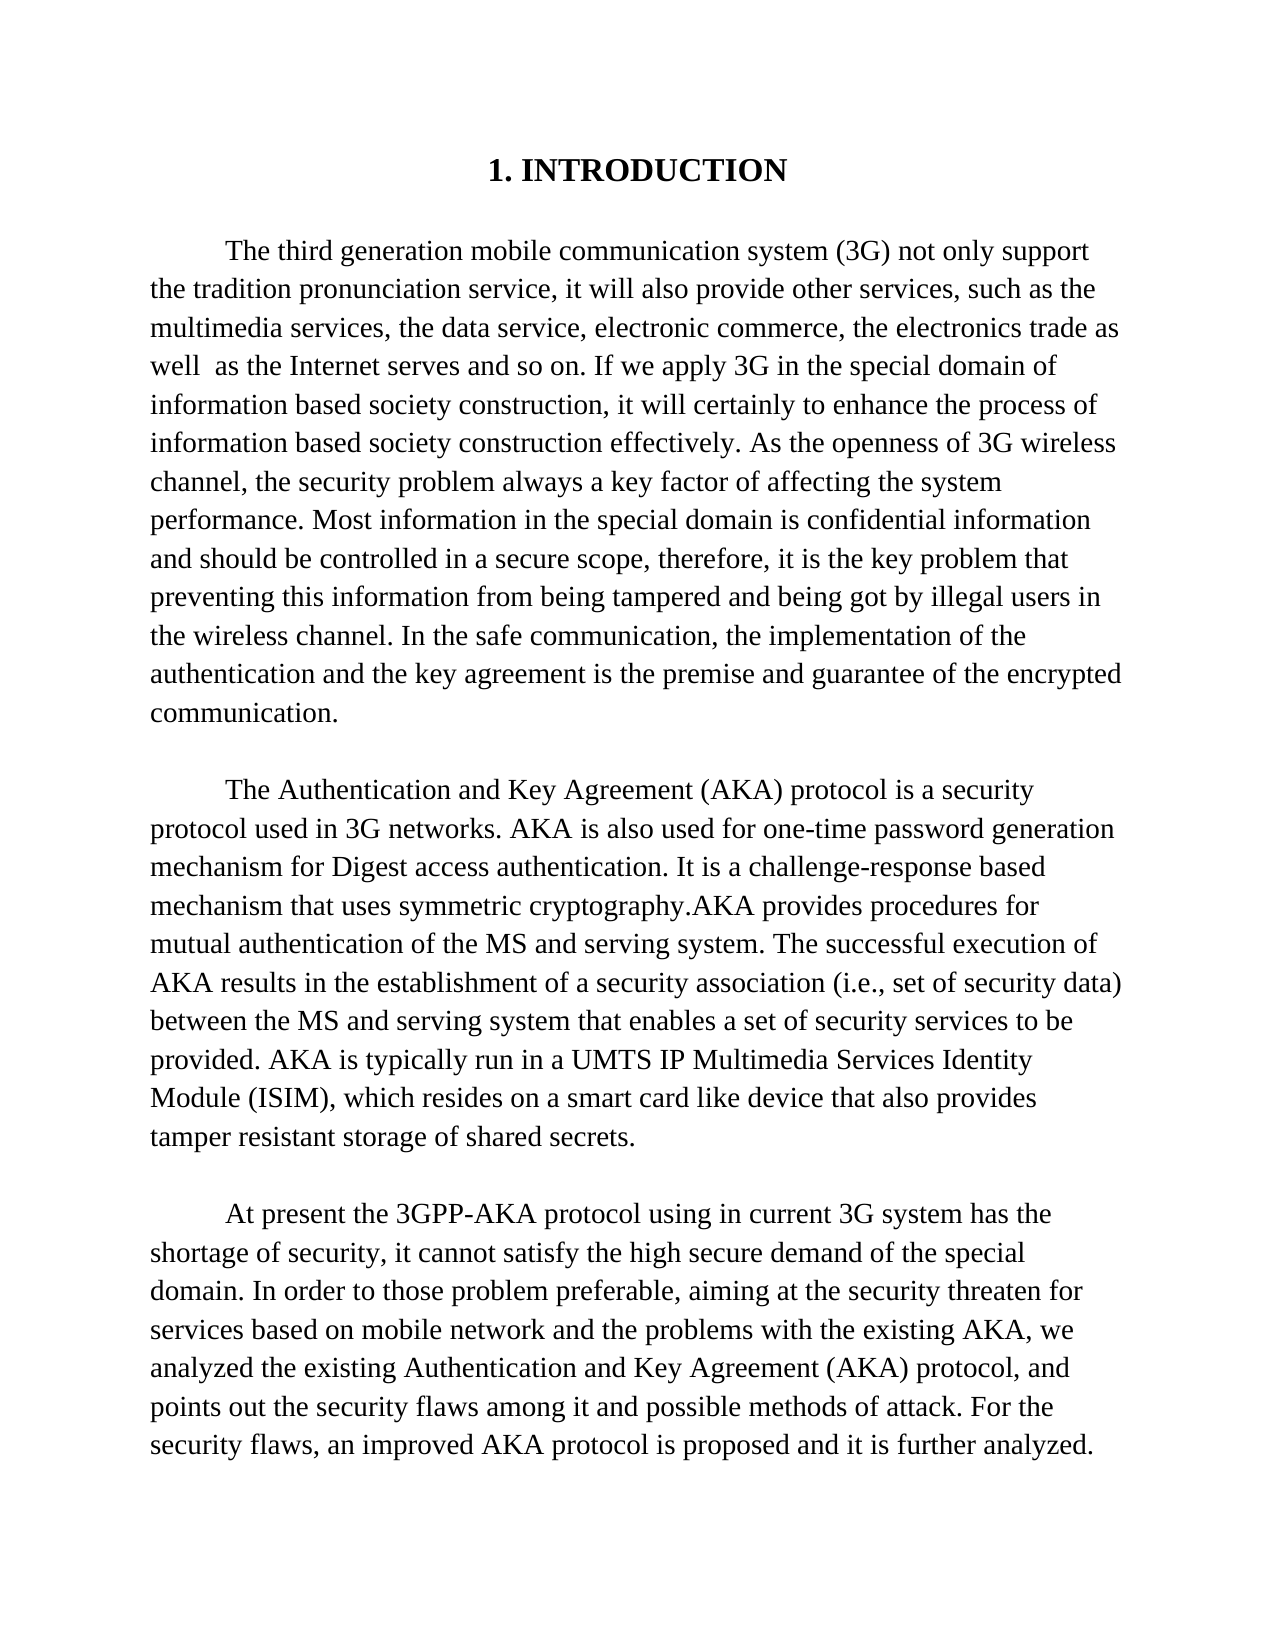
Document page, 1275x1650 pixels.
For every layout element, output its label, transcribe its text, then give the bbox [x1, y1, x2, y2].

text The Authentication and Key Agreement (AKA) protocol is a security protocol used in 3G networks. AKA is also used for one-time password generation mechanism for Digest access authentication. It is a challenge-response based mechanism that uses symmetric cryptography.AKA provides procedures for mutual authentication of the MS and serving system. The successful execution of AKA results in the establishment of a security association (i.e., set of security data) between the MS and serving system that enables a set of security services to be provided. AKA is typically run in a UMTS IP Multimedia Services Identity Module (ISIM), which resides on a smart card like device that also provides tamper resistant storage of shared secrets. [150, 772, 1125, 1153]
text 1. INTRODUCTION [150, 150, 1125, 188]
text At present the 3GPP-AKA protocol using in current 3G system has the shortage of security, it cannot satisfy the high secure demand of the special domain. In order to those problem preferable, aiming at the security threaten for services based on mobile network and the problems with the existing AKA, we analyzed the existing Authentication and Key Agreement (AKA) protocol, and points out the security flaws among it and possible methods of attack. For the security flaws, an improved AKA protocol is proposed and it is further analyzed. [150, 1196, 1125, 1461]
text The third generation mobile communication system (3G) not only support the tradition pronunciation service, it will also provide other services, such as the multimedia services, the data service, electronic commerce, the electronics trade as well as the Internet serves and so on. If we apply 3G in the special domain of information based society construction, it will certainly to enhance the process of information based society construction effectively. As the openness of 3G wireless channel, the security problem always a key factor of affecting the system performance. Most information in the special domain is confidential information and should be controlled in a secure scope, therefore, it is the key problem that preventing this information from being tampered and being got by illegal users in the wireless channel. In the safe communication, the implementation of the authentication and the key agreement is the premise and guarantee of the encrypted communication. [150, 233, 1125, 729]
